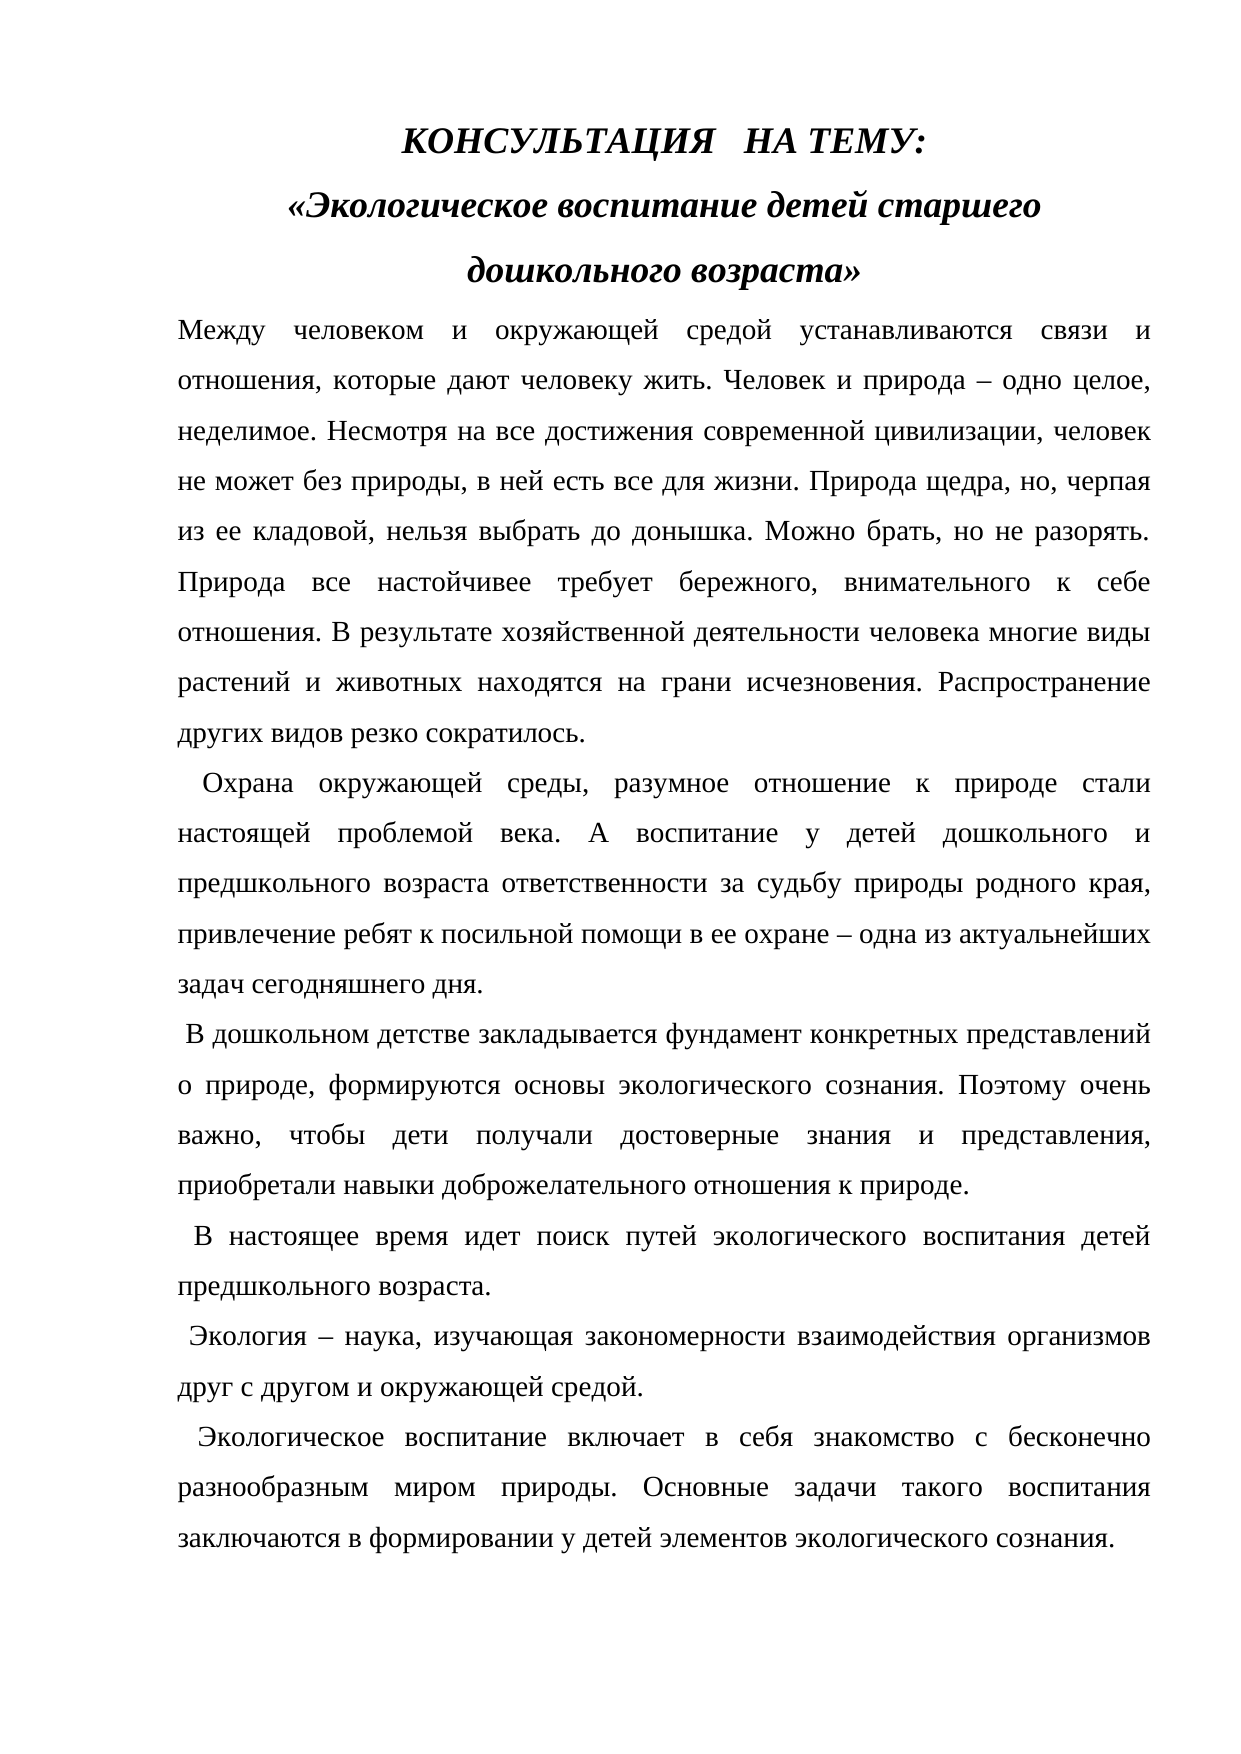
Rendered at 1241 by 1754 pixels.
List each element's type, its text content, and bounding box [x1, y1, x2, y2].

text Охрана окружающей среды, разумное отношение к природе стали настоящей проблемой века. А воспитание у детей дошкольного и предшкольного возраста ответственности за судьбу природы родного края, привлечение ребят к посильной помощи в ее охране – одна из актуальнейших задач сегодняшнего дня. [177, 765, 1152, 1000]
text «Экологическое воспитание детей старшего дошкольного возраста» [177, 183, 1152, 291]
text В настоящее время идет поиск путей экологического воспитания детей предшкольного возраста. [177, 1218, 1152, 1302]
text Экологическое воспитание включает в себя знакомство с бесконечно разнообразным миром природы. Основные задачи такого воспитания заключаются в формировании у детей элементов экологического сознания. [177, 1419, 1152, 1553]
text Между человеком и окружающей средой устанавливаются связи и отношения, которые дают человеку жить. Человек и природа – одно целое, неделимое. Несмотря на все достижения современной цивилизации, человек не может без природы, в ней есть все для жизни. Природа щедра, но, черпая из ее кладовой, нельзя выбрать до донышка. Можно брать, но не разорять. Природа все настойчивее требует бережного, внимательного к себе отношения. В результате хозяйственной деятельности человека многие виды растений и животных находятся на грани исчезновения. Распространение других видов резко сократилось. [177, 312, 1152, 748]
text Экология – наука, изучающая закономерности взаимодействия организмов друг с другом и окружающей средой. [177, 1318, 1152, 1402]
text КОНСУЛЬТАЦИЯ НА ТЕМУ: [177, 118, 1152, 161]
text В дошкольном детстве закладывается фундамент конкретных представлений о природе, формируются основы экологического сознания. Поэтому очень важно, чтобы дети получали достоверные знания и представления, приобретали навыки доброжелательного отношения к природе. [177, 1017, 1152, 1201]
